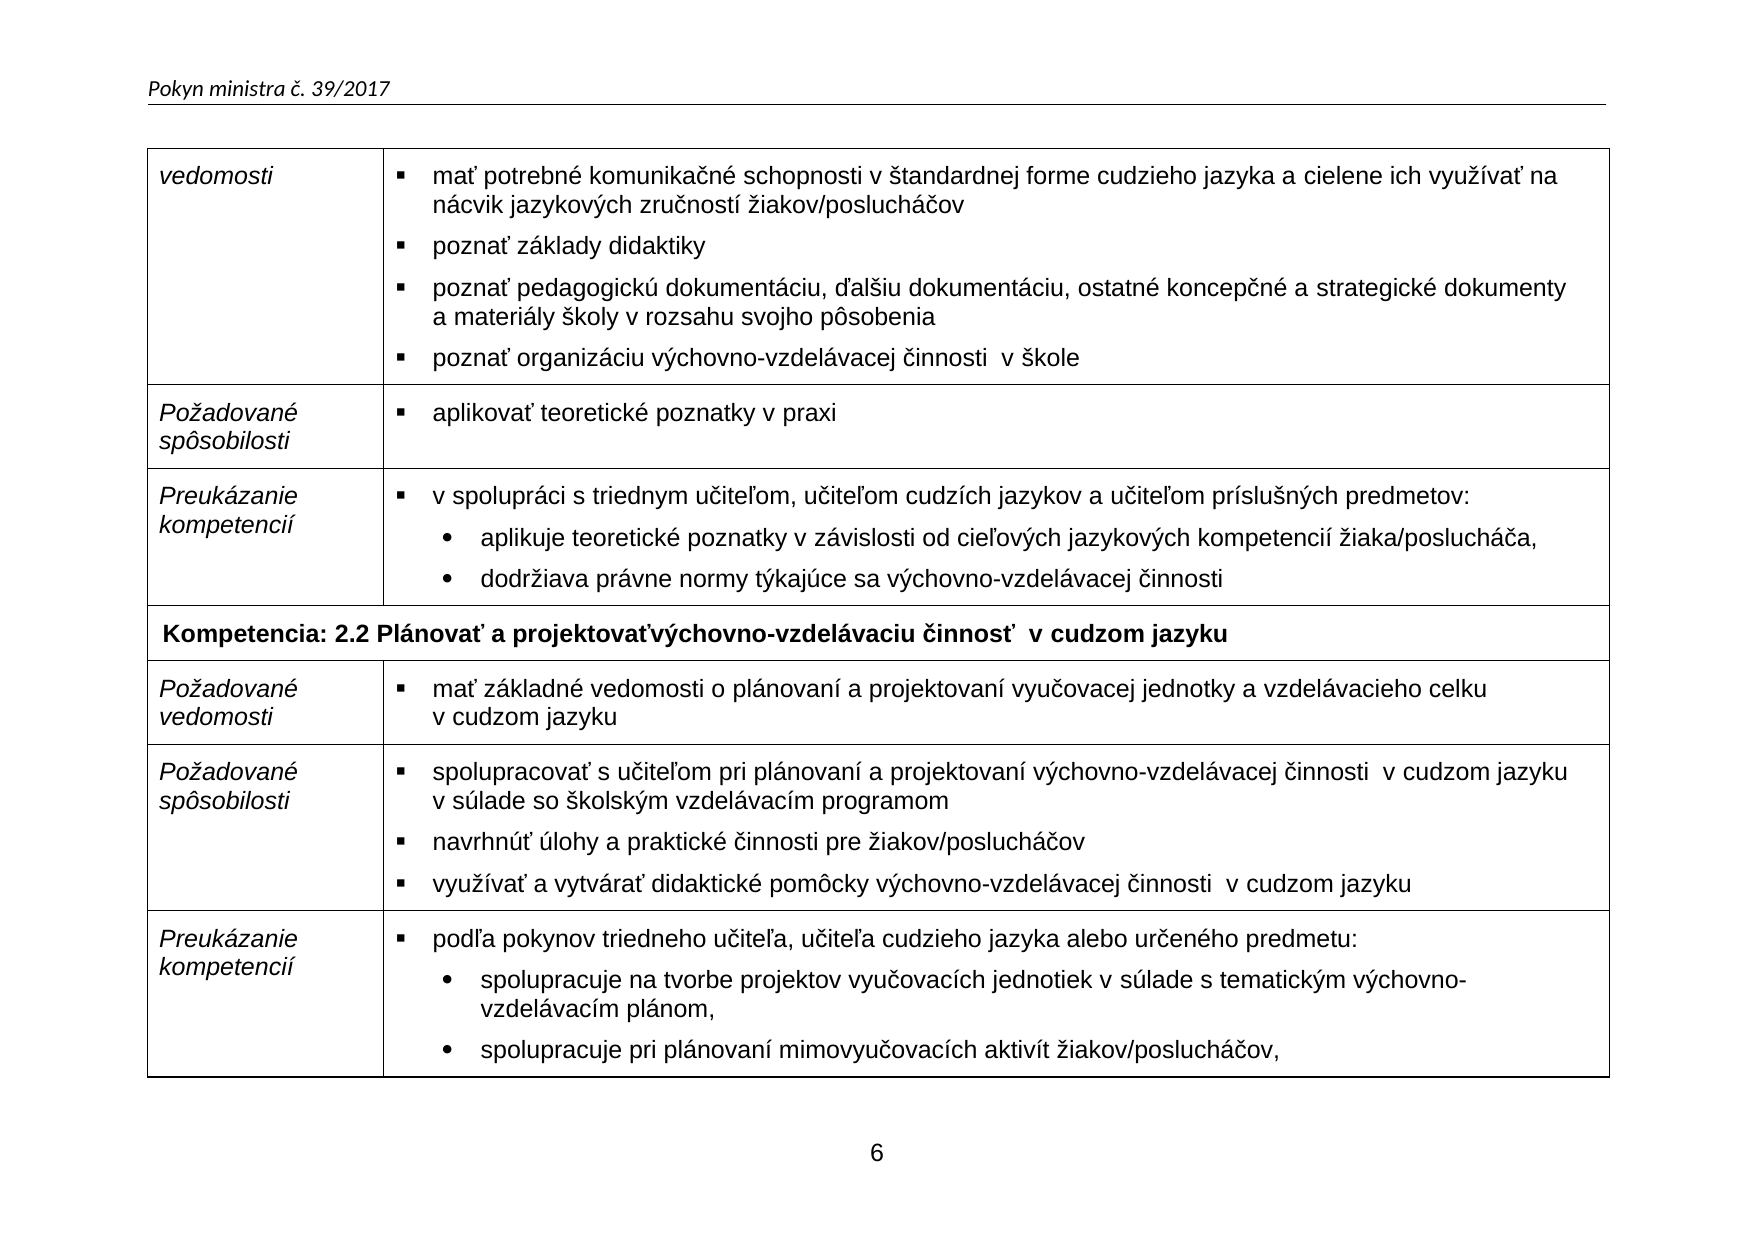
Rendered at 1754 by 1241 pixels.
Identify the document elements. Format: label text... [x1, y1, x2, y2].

table_cell Preukázanie kompetencií [148, 469, 383, 605]
table_cell Požadované spôsobilosti [148, 385, 383, 468]
table_cell Požadované vedomosti [148, 661, 383, 744]
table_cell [148, 149, 383, 384]
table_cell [384, 911, 1609, 1076]
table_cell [148, 911, 383, 1076]
table_cell Požadované spôsobilosti [148, 745, 383, 910]
table_cell aplikovať teoretické poznatky v praxi [384, 385, 1609, 468]
table_cell mať základné vedomosti o plánovaní a projektovaní vyučovacej jednotky a vzdelávacieho celku v cudzom jazyku [384, 661, 1609, 744]
table_cell v spolupráci s triednym učiteľom, učiteľom cudzích jazykov a učiteľom príslušných predmetov: aplikuje teoretické poznatky v závislosti od cieľových jazykových kompetencií žiaka/poslucháča, dodržiava právne normy týkajúce sa výchovno-vzdelávacej činnosti [384, 469, 1609, 605]
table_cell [384, 149, 1609, 384]
table_cell Kompetencia: 2.2 Plánovať a projektovaťvýchovno-vzdelávaciu činnosť v cudzom jazyku [148, 606, 1609, 660]
